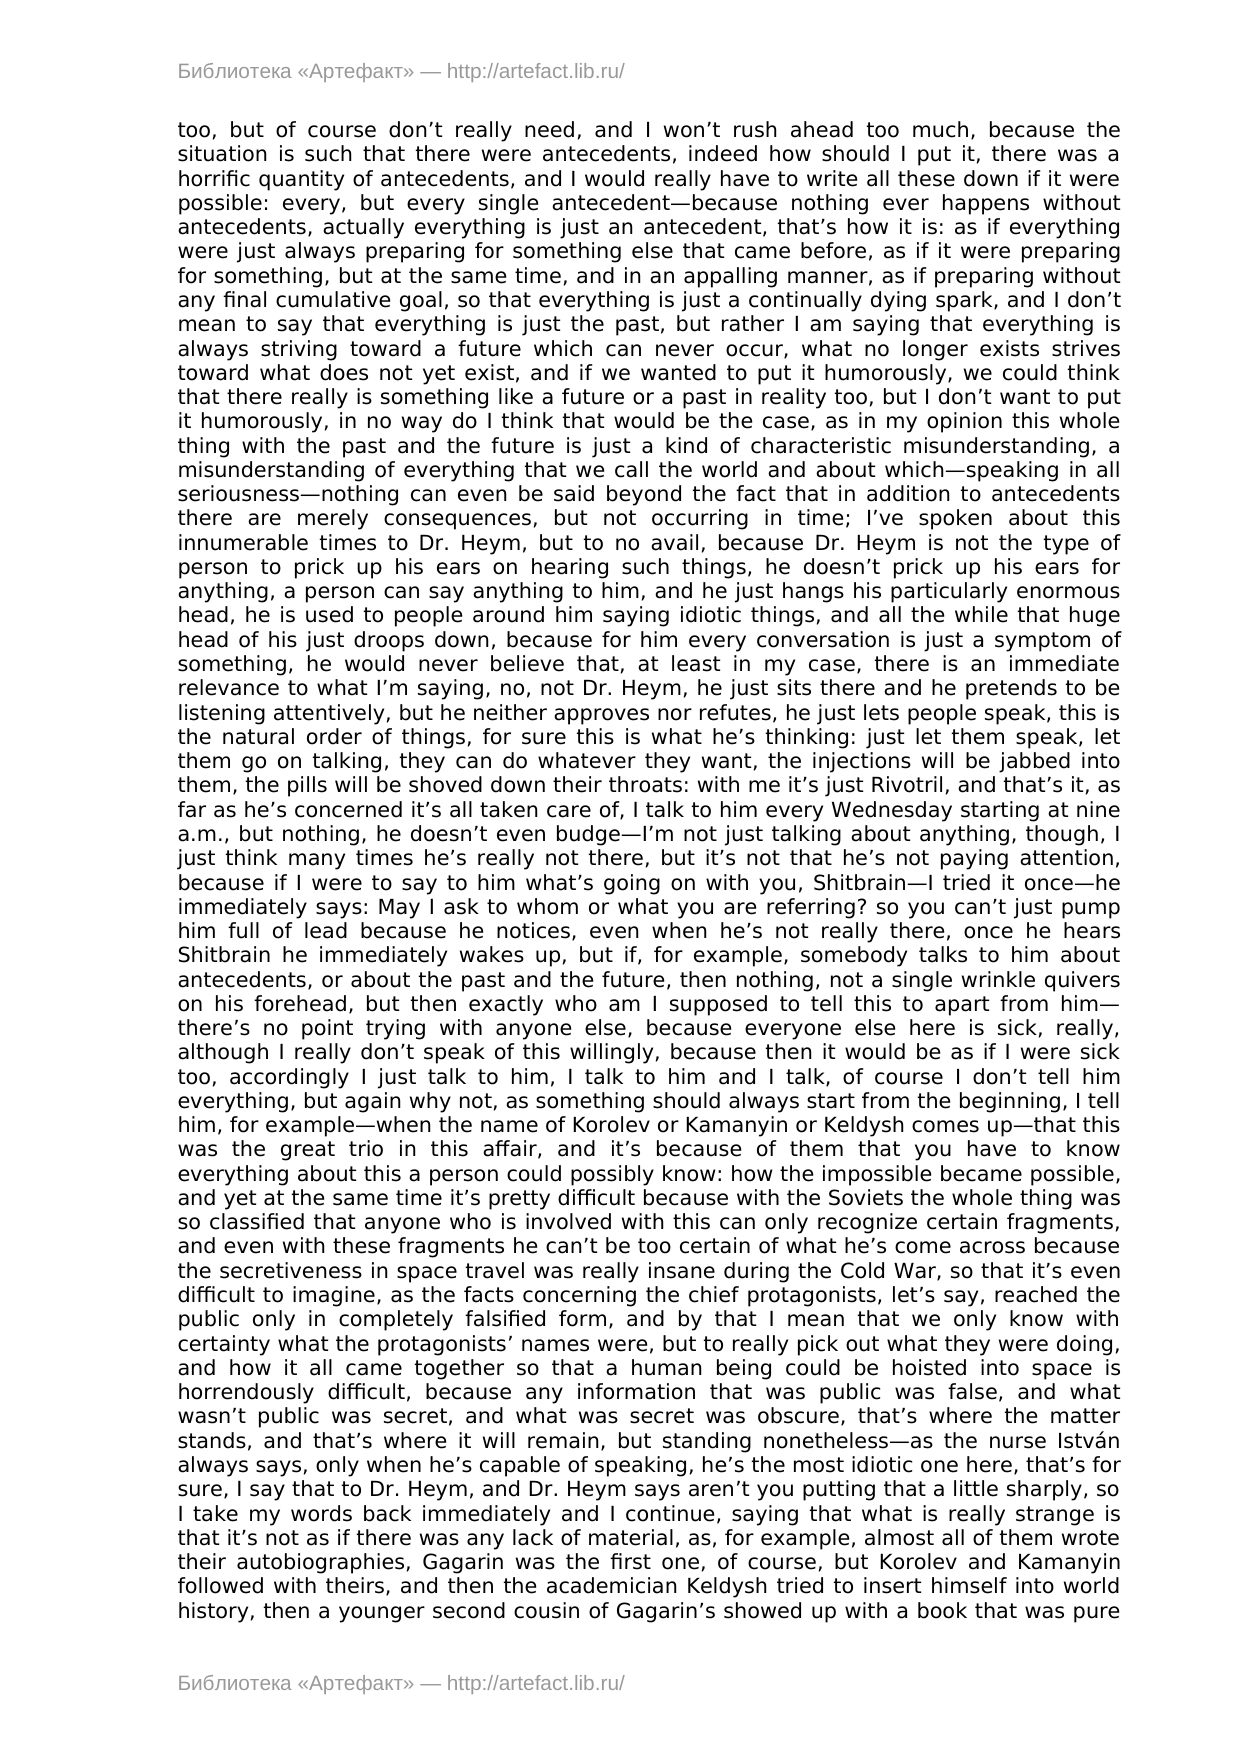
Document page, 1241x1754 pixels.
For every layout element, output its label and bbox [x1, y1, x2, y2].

text [177, 118, 1122, 1623]
